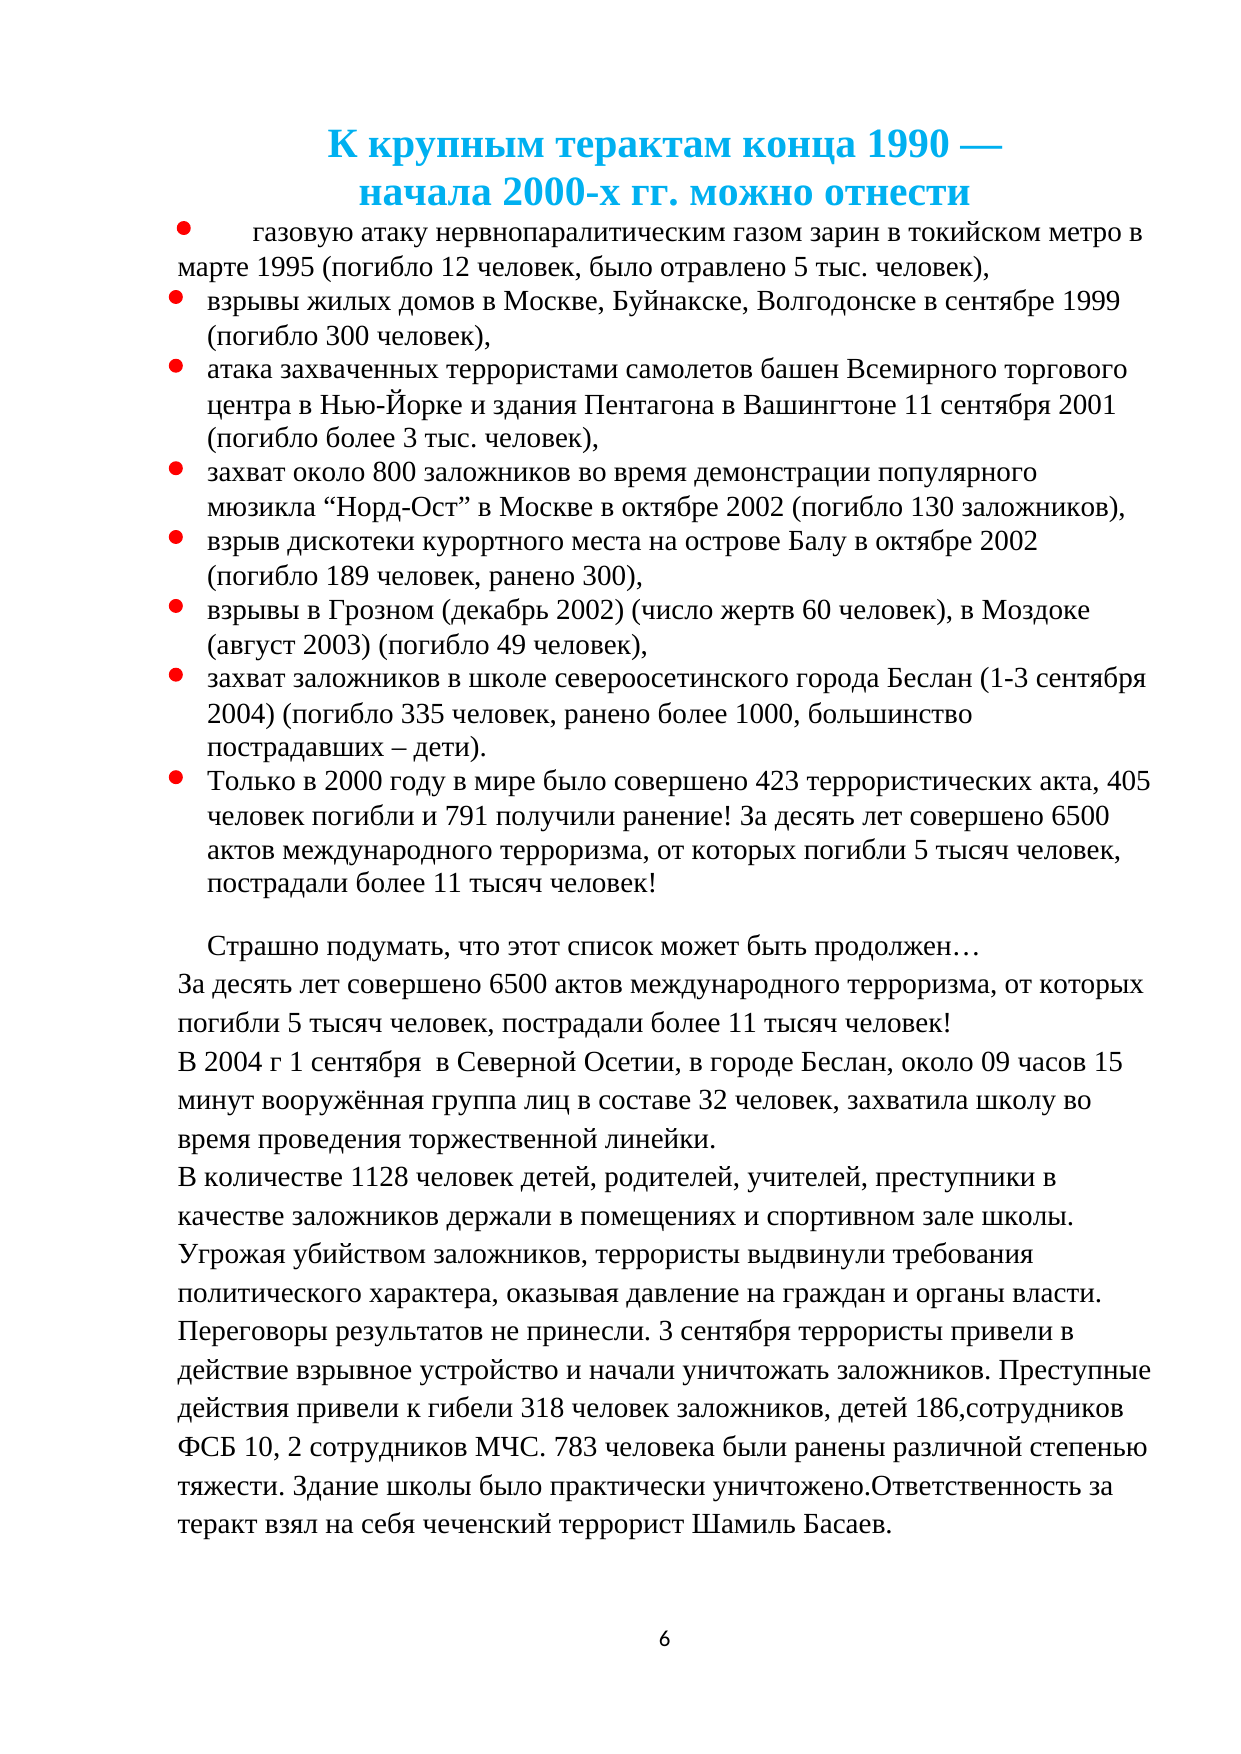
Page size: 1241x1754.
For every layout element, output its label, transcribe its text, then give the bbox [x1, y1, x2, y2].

text В количестве 1128 человек детей, родителей, учителей, преступники в качестве заложников держали в помещениях и спортивном зале школы. [177, 1159, 1152, 1231]
list захват заложников в школе североосетинского города Беслан (1-3 сентября 2004) (погибло 335 человек, ранено более 1000, большинство пострадавших – дети). [169, 661, 1152, 763]
list взрывы в Грозном (декабрь 2002) (число жертв 60 человек), в Моздоке (август 2003) (погибло 49 человек), [169, 592, 1152, 661]
list взрыв дискотеки курортного места на острове Балу в октябре 2002 (погибло 189 человек, ранено 300), [169, 523, 1152, 592]
text начала 2000-х гг. можно отнести [177, 166, 1152, 214]
list взрывы жилых домов в Москве, Буйнакске, Волгодонске в сентябре 1999 (погибло 300 человек), [169, 283, 1152, 352]
text За десять лет совершено 6500 актов международного терроризма, от которых погибли 5 тысяч человек, пострадали более 11 тысяч человек! [177, 967, 1152, 1039]
list захват около 800 заложников во время демонстрации популярного мюзикла “Норд-Ост” в Москве в октябре 2002 (погибло 130 заложников), [169, 454, 1152, 523]
list Только в 2000 году в мире было совершено 423 террористических акта, 405 человек погибли и 791 получили ранение! За десять лет совершено 6500 актов международного терроризма, от которых погибли 5 тысяч человек, пострадали более 11 тысяч человек! [169, 763, 1152, 899]
text К крупным терактам конца 1990 — [177, 118, 1152, 166]
text Страшно подумать, что этот список может быть продолжен… [177, 928, 1152, 962]
list газовую атаку нервнопаралитическим газом зарин в токийском метро в марте 1995 (погибло 12 человек, было отравлено 5 тыс. человек), [177, 214, 1152, 283]
text Угрожая убийством заложников, террористы выдвинули требования политического характера, оказывая давление на граждан и органы власти. Переговоры результатов не принесли. 3 сентября террористы привели в действие взрывное устройство и начали уничтожать заложников. Преступные действия привели к гибели 318 человек заложников, детей 186,сотрудников ФСБ 10, 2 сотрудников МЧС. 783 человека были ранены различной степенью тяжести. Здание школы было практически уничтожено.Ответственность за теракт взял на себя чеченский террорист Шамиль Басаев. [177, 1236, 1152, 1540]
text В 2004 г 1 сентября в Северной Осетии, в городе Беслан, около 09 часов 15 минут вооружённая группа лиц в составе 32 человек, захватила школу во время проведения торжественной линейки. [177, 1044, 1152, 1154]
list атака захваченных террористами самолетов башен Всемирного торгового центра в Нью-Йорке и здания Пентагона в Вашингтоне 11 сентября 2001 (погибло более 3 тыс. человек), [169, 352, 1152, 454]
